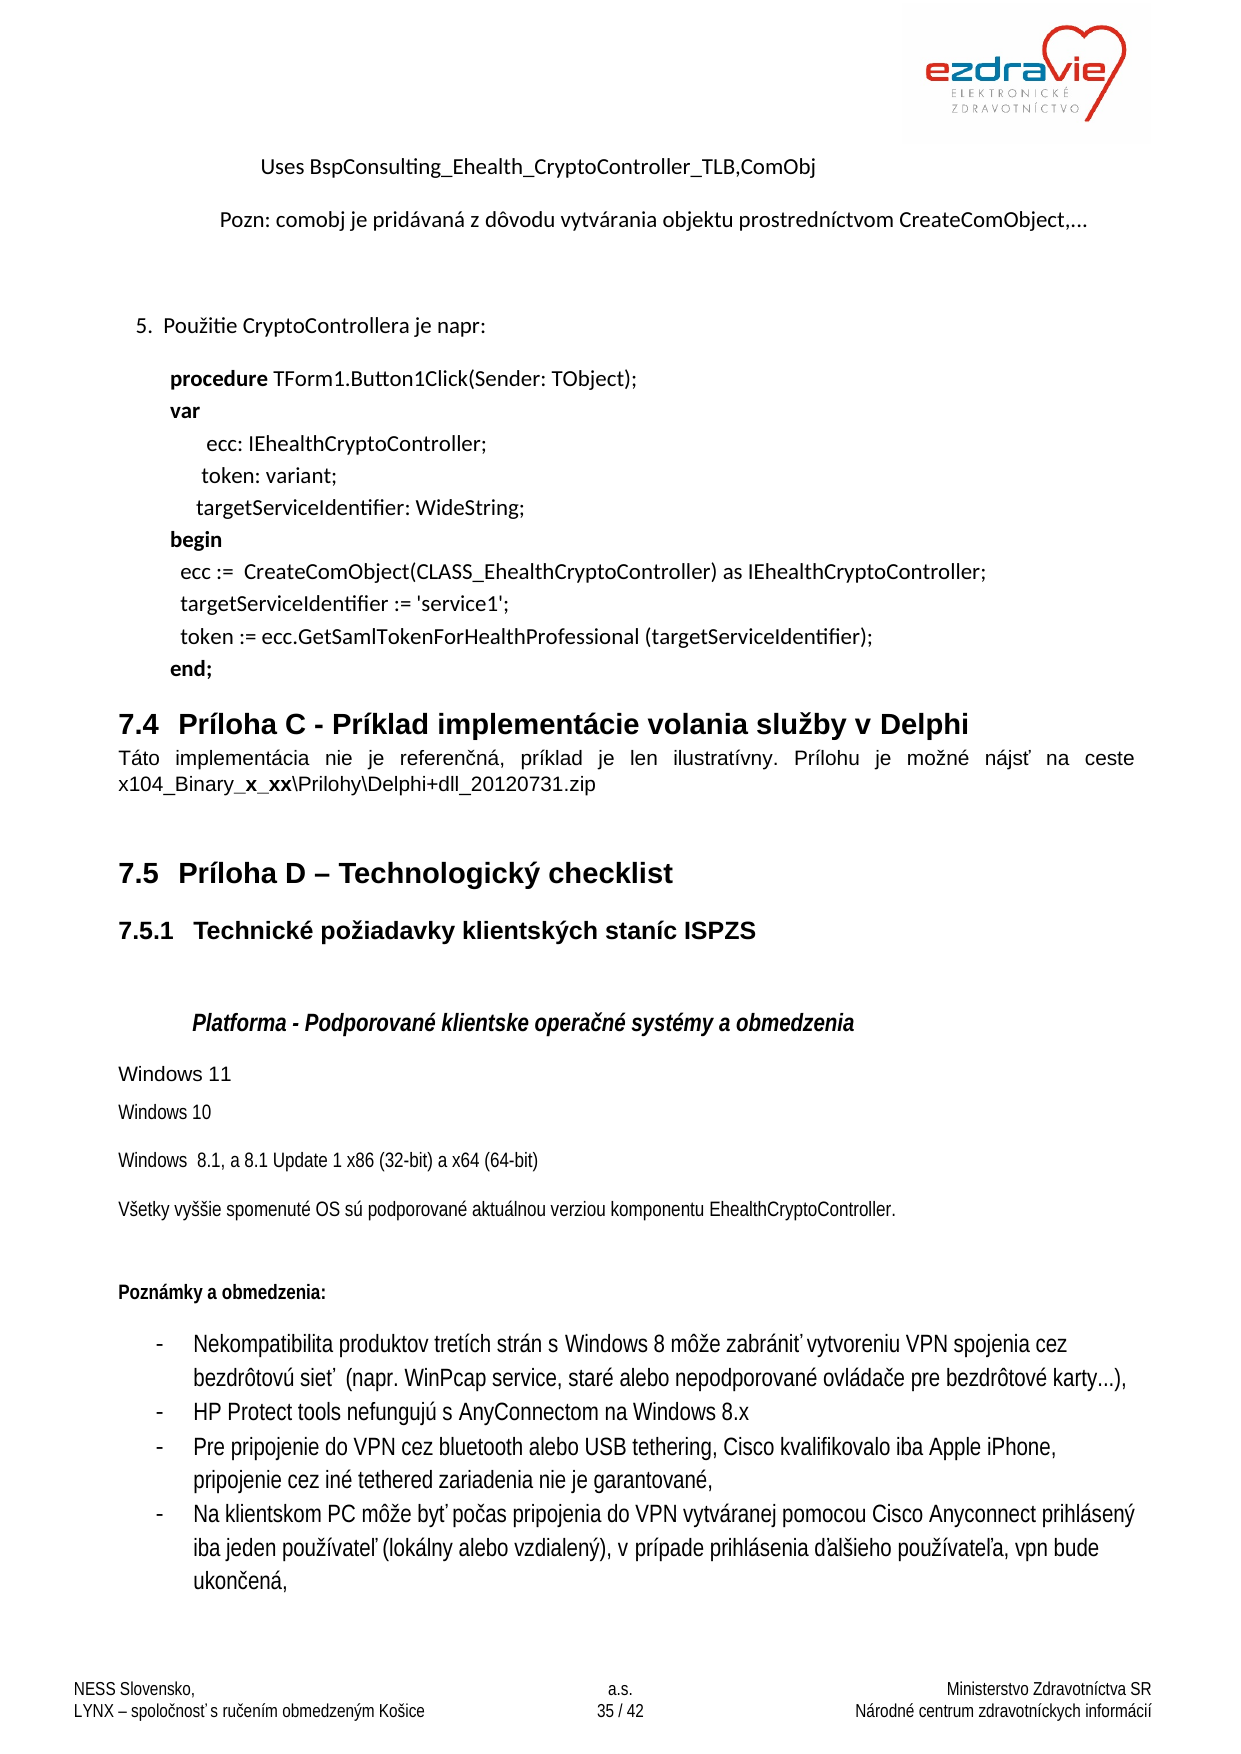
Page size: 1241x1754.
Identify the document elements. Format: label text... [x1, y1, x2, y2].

text Windows 8.1, a 8.1 Update 1 x86 (32-bit) a x64 (64-bit) [118, 1148, 1137, 1172]
list Nekompatibilita produktov tretích strán s Windows 8 môže zabrániť vytvoreniu VPN spojenia cez bezdrôtovú sieť (napr. WinPcap service, staré alebo nepodporované ovládače pre bezdrôtové karty...), [156, 1328, 1137, 1391]
list HP Protect tools nefungujú s AnyConnectom na Windows 8.x [156, 1396, 1137, 1426]
subtitle Príloha D – Technologický checklist [118, 856, 1137, 890]
list Pre pripojenie do VPN cez bluetooth alebo USB tethering, Cisco kvalifikovalo iba Apple iPhone, pripojenie cez iné tethered zariadenia nie je garantované, [156, 1431, 1137, 1494]
text Táto implementácia nie je referenčná, príklad je len ilustratívny. Prílohu je možné nájsť na ceste x104_Binary_x_xx\Prilohy\Delphi+dll_20120731.zip [118, 746, 1137, 795]
text Poznámky a obmedzenia: [118, 1279, 1137, 1303]
subtitle Príloha C - Príklad implementácie volania služby v Delphi [118, 707, 1137, 741]
list Na klientskom PC môže byť počas pripojenia do VPN vytváranej pomocou Cisco Anyconnect prihlásený iba jeden používateľ (lokálny alebo vzdialený), v prípade prihlásenia ďalšieho používateľa, vpn bude ukončená, [156, 1498, 1137, 1595]
picture [901, 3, 1151, 144]
text Windows 10 [118, 1100, 1137, 1124]
text procedure TForm1.Button1Click(Sender: TObject); var ecc: IEhealthCryptoController; token: variant; targetServiceIdentifier: WideString; begin ecc := CreateComObject(CLASS_EhealthCryptoController) as IEhealthCryptoController; targetServiceIdentifier := 'service1'; token := ecc.GetSamlTokenForHealthProfessional (targetServiceIdentifier); end; [170, 364, 1102, 682]
subtitle Technické požiadavky klientských staníc ISPZS [118, 916, 1137, 944]
text Windows 11 [118, 1062, 1137, 1086]
text Všetky vyššie spomenuté OS sú podporované aktuálnou verziou komponentu EhealthCryptoController. [118, 1197, 1137, 1221]
text Pozn: comobj je pridávaná z dôvodu vytvárania objektu prostredníctvom CreateComObject,... [152, 205, 1137, 233]
text Uses BspConsulting_Ehealth_CryptoController_TLB,ComObj [135, 152, 1137, 180]
subtitle Platforma - Podporované klientske operačné systémy a obmedzenia [192, 1008, 1137, 1037]
text 5. Použitie CryptoControllera je napr: [135, 311, 1137, 339]
